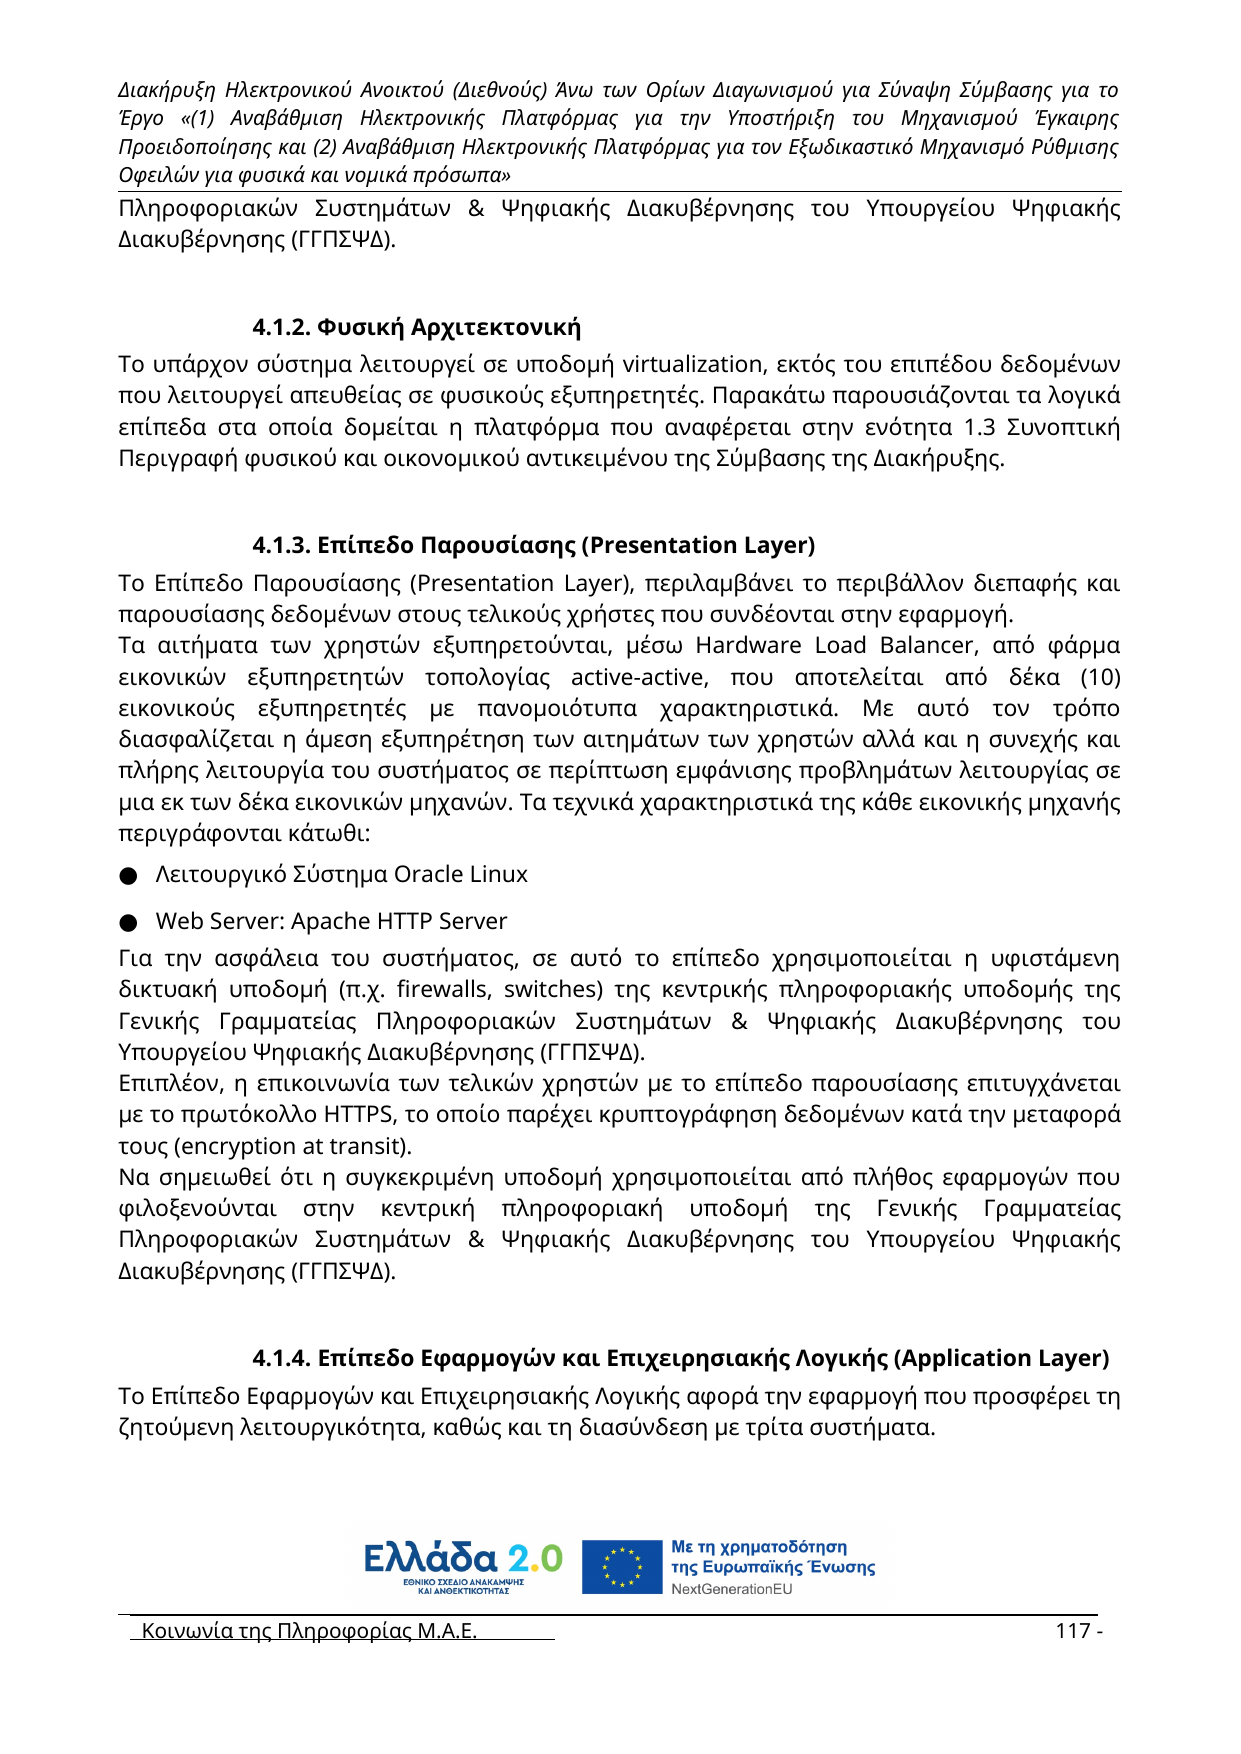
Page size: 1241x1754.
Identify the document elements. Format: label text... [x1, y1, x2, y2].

list Λειτουργικό Σύστημα Oracle Linux [118, 848, 1122, 895]
list Web Server: Apache HTTP Server [118, 895, 1122, 942]
subtitle 4.1.3. Επίπεδο Παρουσίασης (Presentation Layer) [252, 529, 1122, 561]
text Το Επίπεδο Παρουσίασης (Presentation Layer), περιλαμβάνει το περιβάλλον διεπαφής και παρουσίασης δεδομένων στους τελικούς χρήστες που συνδέονται στην εφαρμογή. [118, 567, 1122, 629]
text Επιπλέον, η επικοινωνία των τελικών χρηστών με το επίπεδο παρουσίασης επιτυγχάνεται με το πρωτόκολλο HTTPS, το οποίο παρέχει κρυπτογράφηση δεδομένων κατά την μεταφορά τους (encryption at transit). [118, 1067, 1122, 1161]
text Το υπάρχον σύστημα λειτουργεί σε υποδομή virtualization, εκτός του επιπέδου δεδομένων που λειτουργεί απευθείας σε φυσικούς εξυπηρετητές. Παρακάτω παρουσιάζονται τα λογικά επίπεδα στα οποία δομείται η πλατφόρμα που αναφέρεται στην ενότητα 1.3 Συνοπτική Περιγραφή φυσικού και οικονομικού αντικειμένου της Σύμβασης της Διακήρυξης. [118, 348, 1122, 473]
text Τα αιτήματα των χρηστών εξυπηρετούνται, μέσω Hardware Load Balancer, από φάρμα εικονικών εξυπηρετητών τοπολογίας active-active, που αποτελείται από δέκα (10) εικονικούς εξυπηρετητές με πανομοιότυπα χαρακτηριστικά. Με αυτό τον τρόπο διασφαλίζεται η άμεση εξυπηρέτηση των αιτημάτων των χρηστών αλλά και η συνεχής και πλήρης λειτουργία του συστήματος σε περίπτωση εμφάνισης προβλημάτων λειτουργίας σε μια εκ των δέκα εικονικών μηχανών. Τα τεχνικά χαρακτηριστικά της κάθε εικονικής μηχανής περιγράφονται κάτωθι: [118, 629, 1122, 848]
text Να σημειωθεί ότι η συγκεκριμένη υποδομή χρησιμοποιείται από πλήθος εφαρμογών που φιλοξενούνται στην κεντρική πληροφοριακή υποδομή της Γενικής Γραμματείας Πληροφοριακών Συστημάτων & Ψηφιακής Διακυβέρνησης του Υπουργείου Ψηφιακής Διακυβέρνησης (ΓΓΠΣΨΔ). [118, 1161, 1122, 1286]
subtitle 4.1.4. Επίπεδο Εφαρμογών και Επιχειρησιακής Λογικής (Application Layer) [252, 1342, 1122, 1373]
text Για την ασφάλεια του συστήματος, σε αυτό το επίπεδο χρησιμοποιείται η υφιστάμενη δικτυακή υποδομή (π.χ. firewalls, switches) της κεντρικής πληροφοριακής υποδομής της Γενικής Γραμματείας Πληροφοριακών Συστημάτων & Ψηφιακής Διακυβέρνησης του Υπουργείου Ψηφιακής Διακυβέρνησης (ΓΓΠΣΨΔ). [118, 942, 1122, 1067]
text Το Επίπεδο Εφαρμογών και Επιχειρησιακής Λογικής αφορά την εφαρμογή που προσφέρει τη ζητούμενη λειτουργικότητα, καθώς και τη διασύνδεση με τρίτα συστήματα. [118, 1379, 1122, 1442]
subtitle 4.1.2. Φυσική Αρχιτεκτονική [252, 311, 1122, 342]
picture [346, 1520, 895, 1614]
